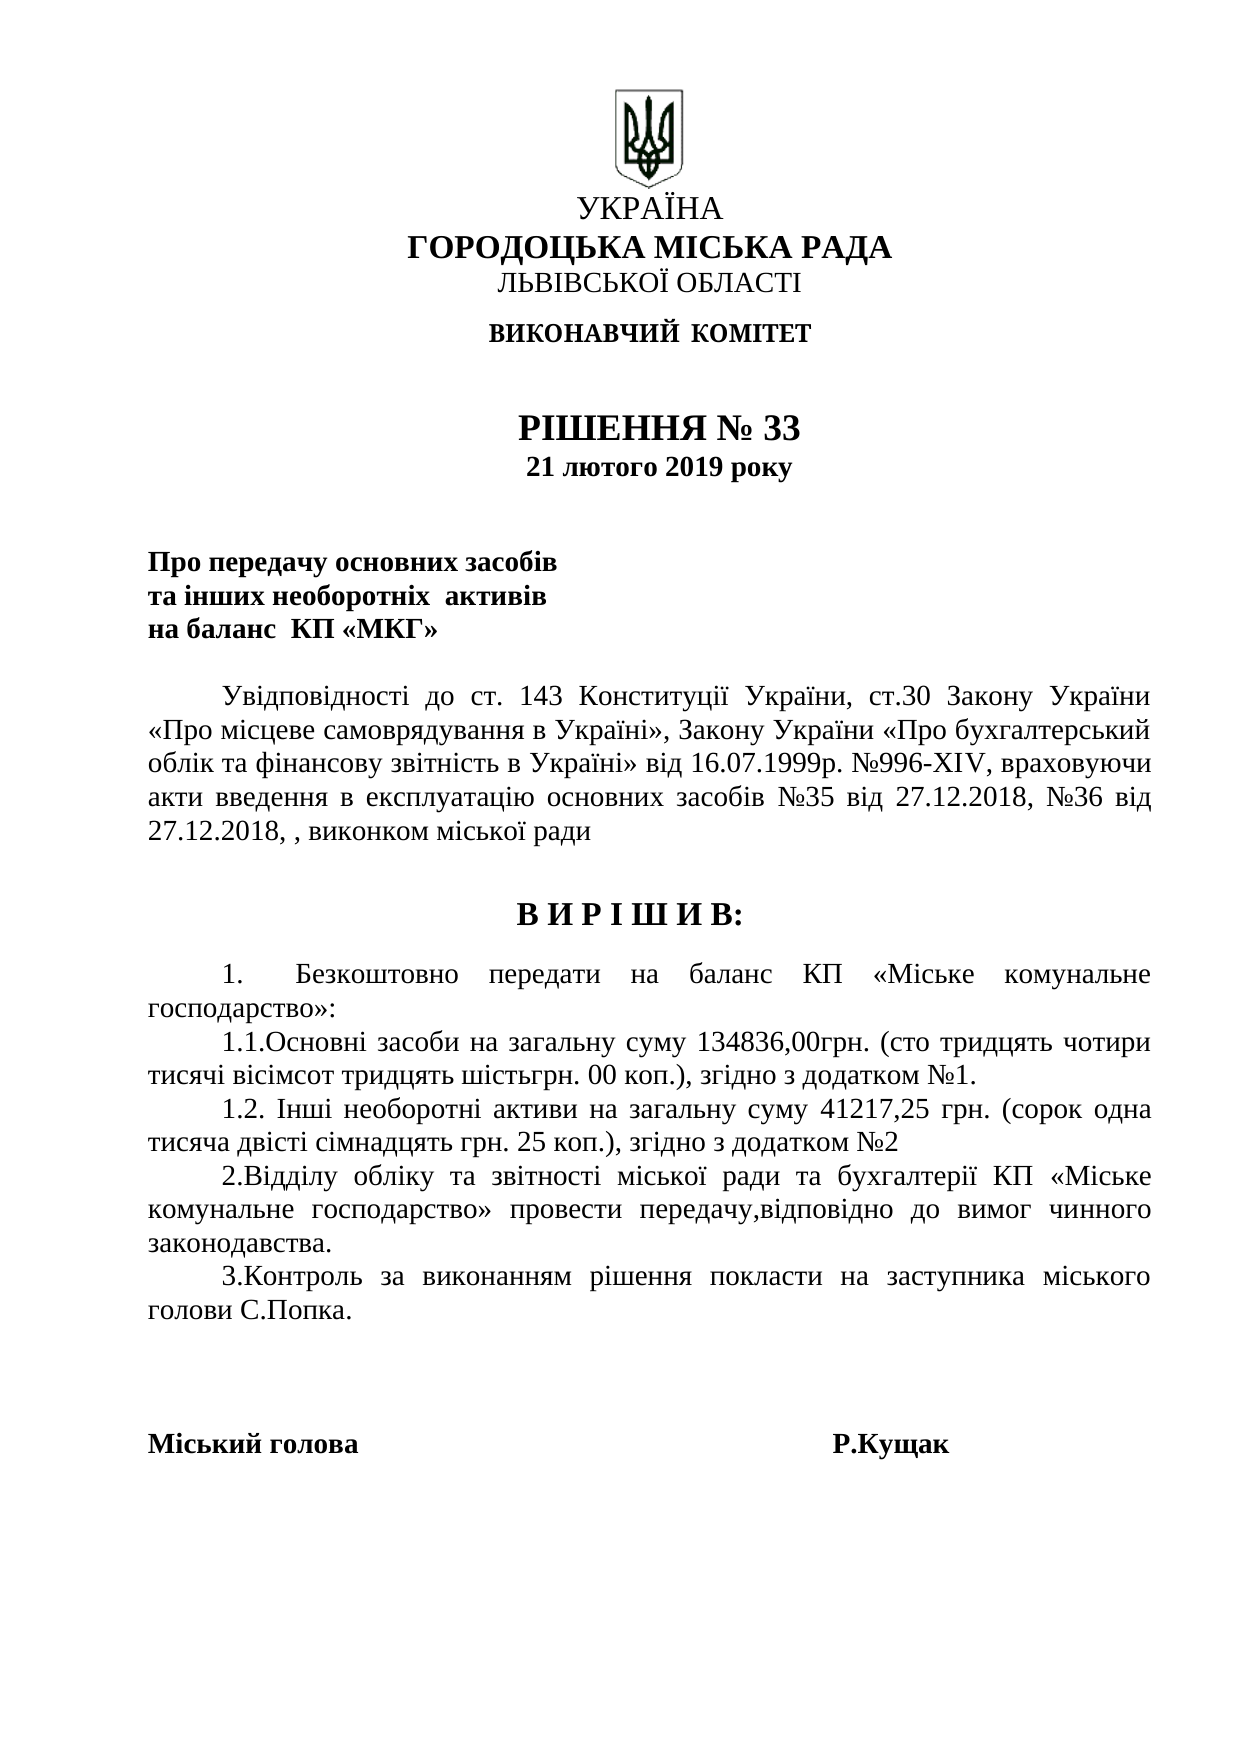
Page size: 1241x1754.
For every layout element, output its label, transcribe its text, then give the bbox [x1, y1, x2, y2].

text 21 лютого 2019 року [148, 449, 1171, 482]
text на баланс КП «МКГ» [148, 611, 1152, 645]
picture [614, 88, 685, 189]
text ВИКОНАВЧИЙ КОМІТЕТ [148, 319, 1152, 348]
text УКРАЇНА [148, 188, 1152, 227]
text 1.2. Інші необоротні активи на загальну суму 41217,25 грн. (сорок одна тисяча двісті сімнадцять грн. 25 коп.), згідно з додатком №2 [148, 1091, 1152, 1158]
text та інших необоротніх активів [148, 578, 1152, 611]
text В И Р І Ш И В: [423, 894, 1152, 933]
text 3.Контроль за виконанням рішення покласти на заступника міського голови С.Попка. [148, 1258, 1152, 1326]
text Про передачу основних засобів [148, 544, 1152, 578]
text Увідповідності до ст. 143 Конституції України, ст.30 Закону України «Про місцеве самоврядування в Україні», Закону України «Про бухгалтерський облік та фінансову звітність в Україні» від 16.07.1999р. №996-ХІV, враховуючи акти введення в експлуатацію основних засобів №35 від 27.12.2018, №36 від 27.12.2018, , виконком міської ради [148, 678, 1152, 846]
text РІШЕННЯ № 33 [148, 406, 1171, 449]
text ГОРОДОЦЬКА МІСЬКА РАДА [148, 227, 1152, 265]
text 2.Відділу обліку та звітності міської ради та бухгалтерії КП «Міське комунальне господарство» провести передачу,відповідно до вимог чинного законодавства. [148, 1158, 1152, 1258]
list 1.1.Основні засоби на загальну суму 134836,00грн. (сто тридцять чотири тисячі вісімсот тридцять шістьгрн. 00 коп.), згідно з додатком №1. [148, 1024, 1152, 1091]
text ЛЬВІВСЬКОЇ ОБЛАСТІ [148, 265, 1152, 299]
text Міський голова Р.Кущак [148, 1426, 1152, 1460]
list Безкоштовно передати на баланс КП «Міське комунальне господарство»: [148, 957, 1152, 1024]
